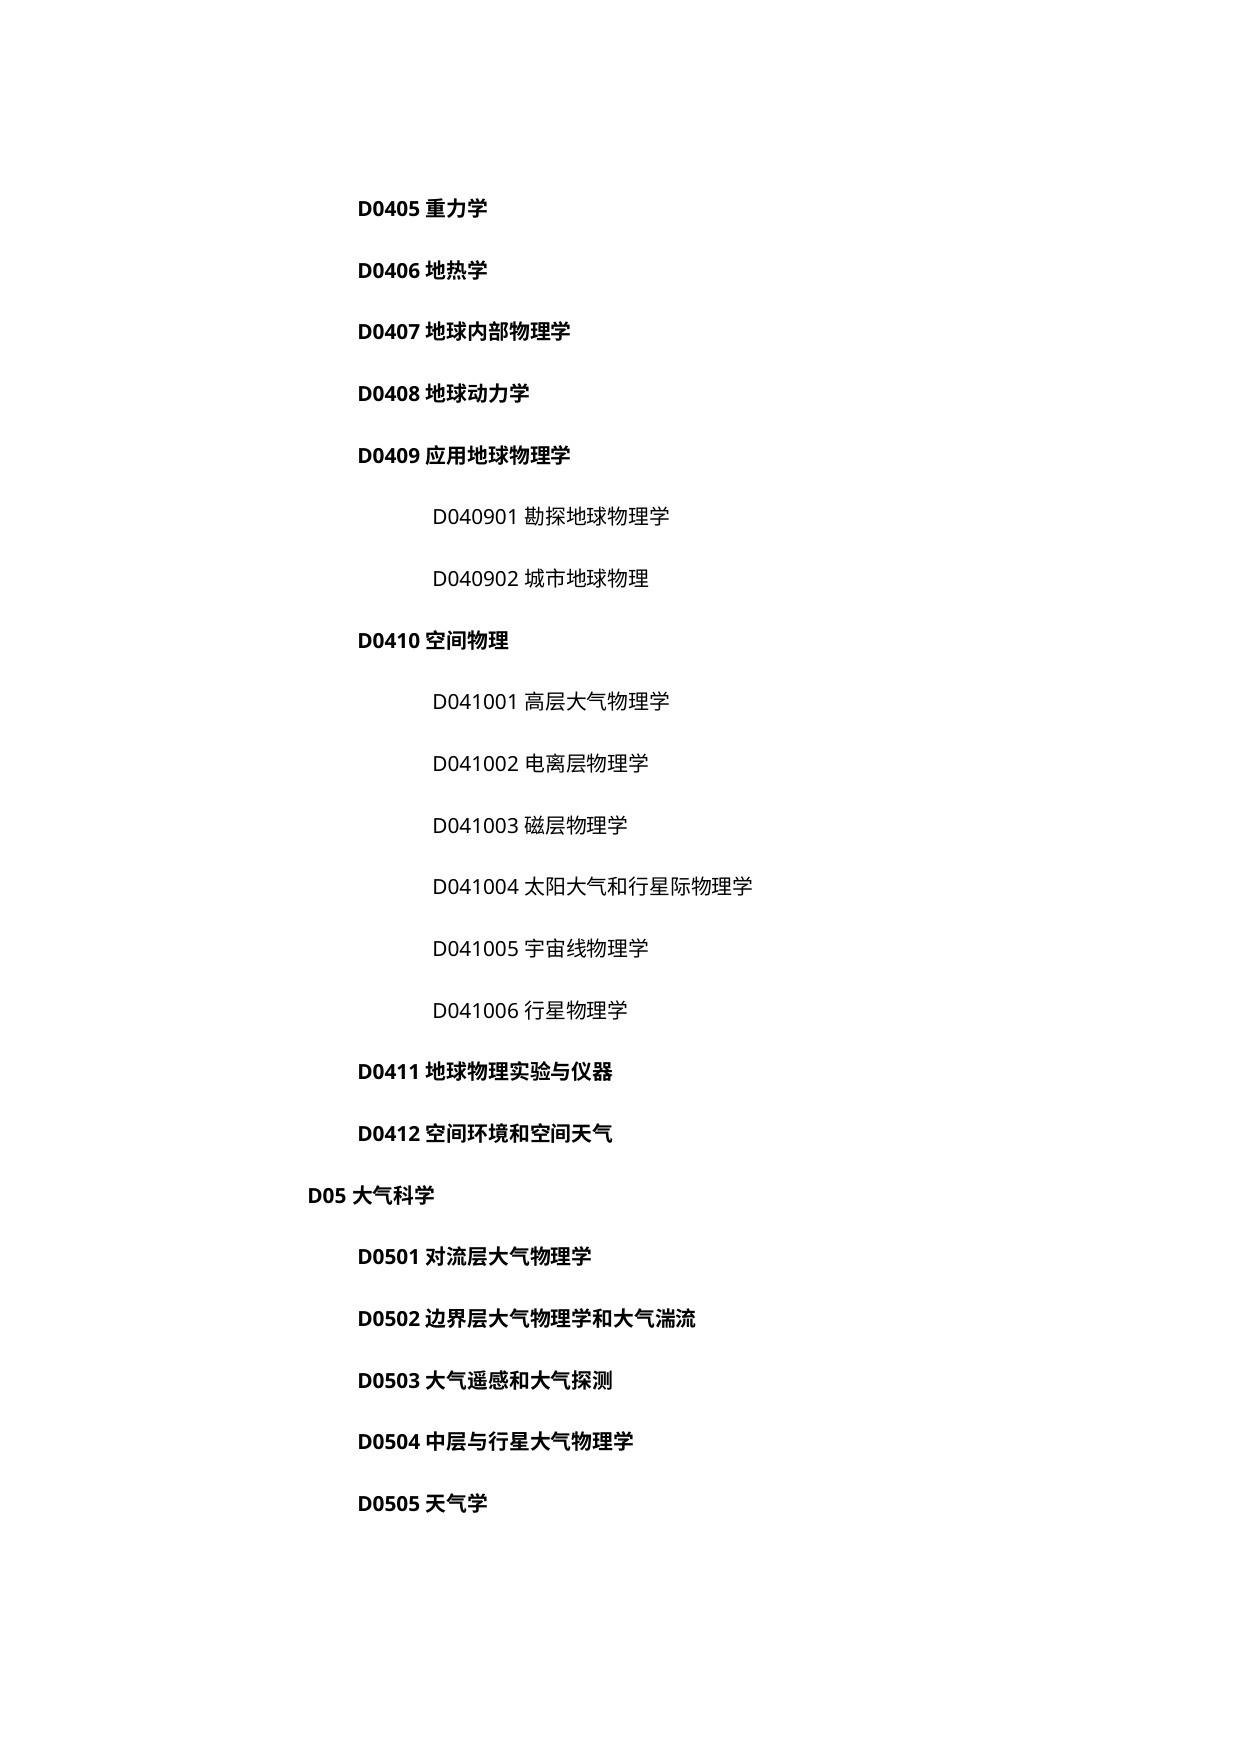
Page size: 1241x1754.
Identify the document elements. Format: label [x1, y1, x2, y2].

table_header [282, 162, 969, 1548]
